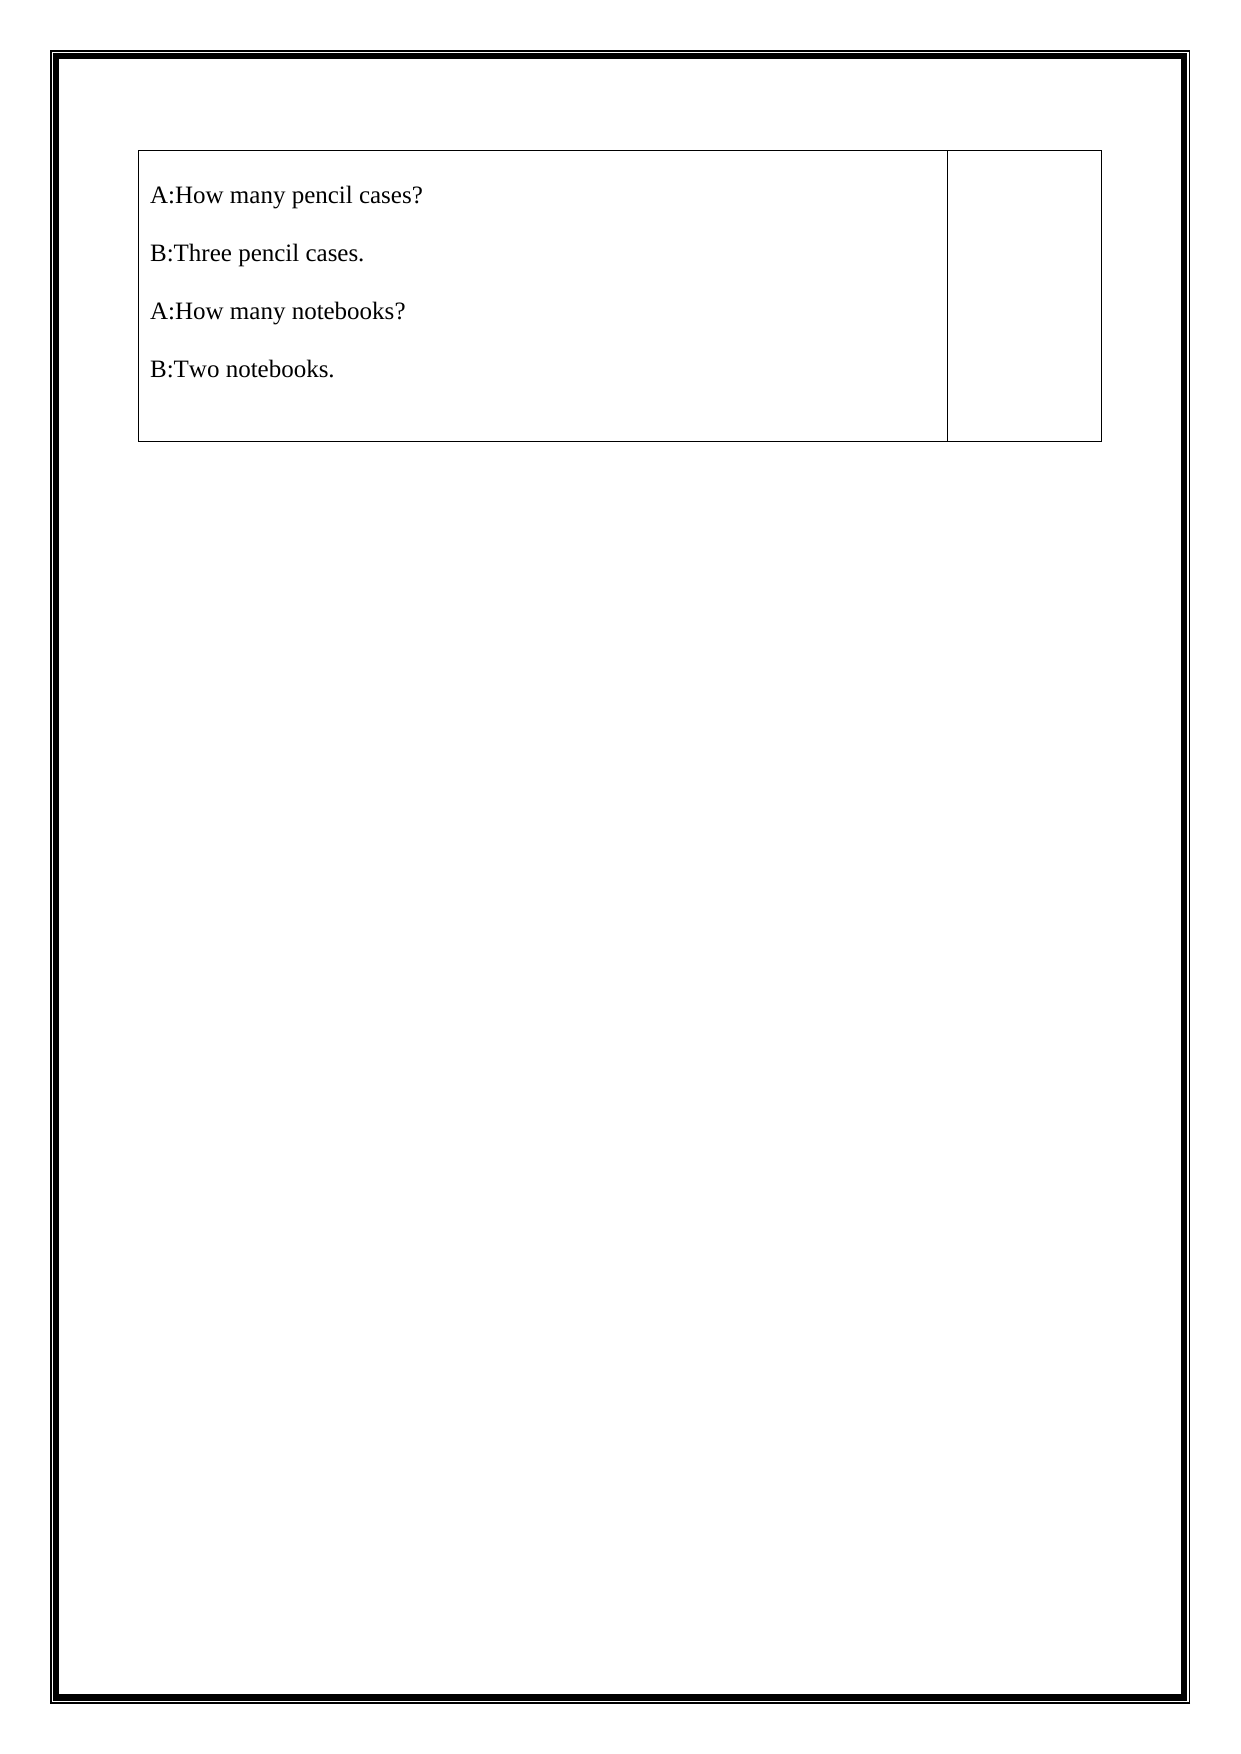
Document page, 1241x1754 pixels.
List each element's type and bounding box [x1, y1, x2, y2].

table_header [948, 151, 1101, 441]
table_header [139, 151, 947, 441]
